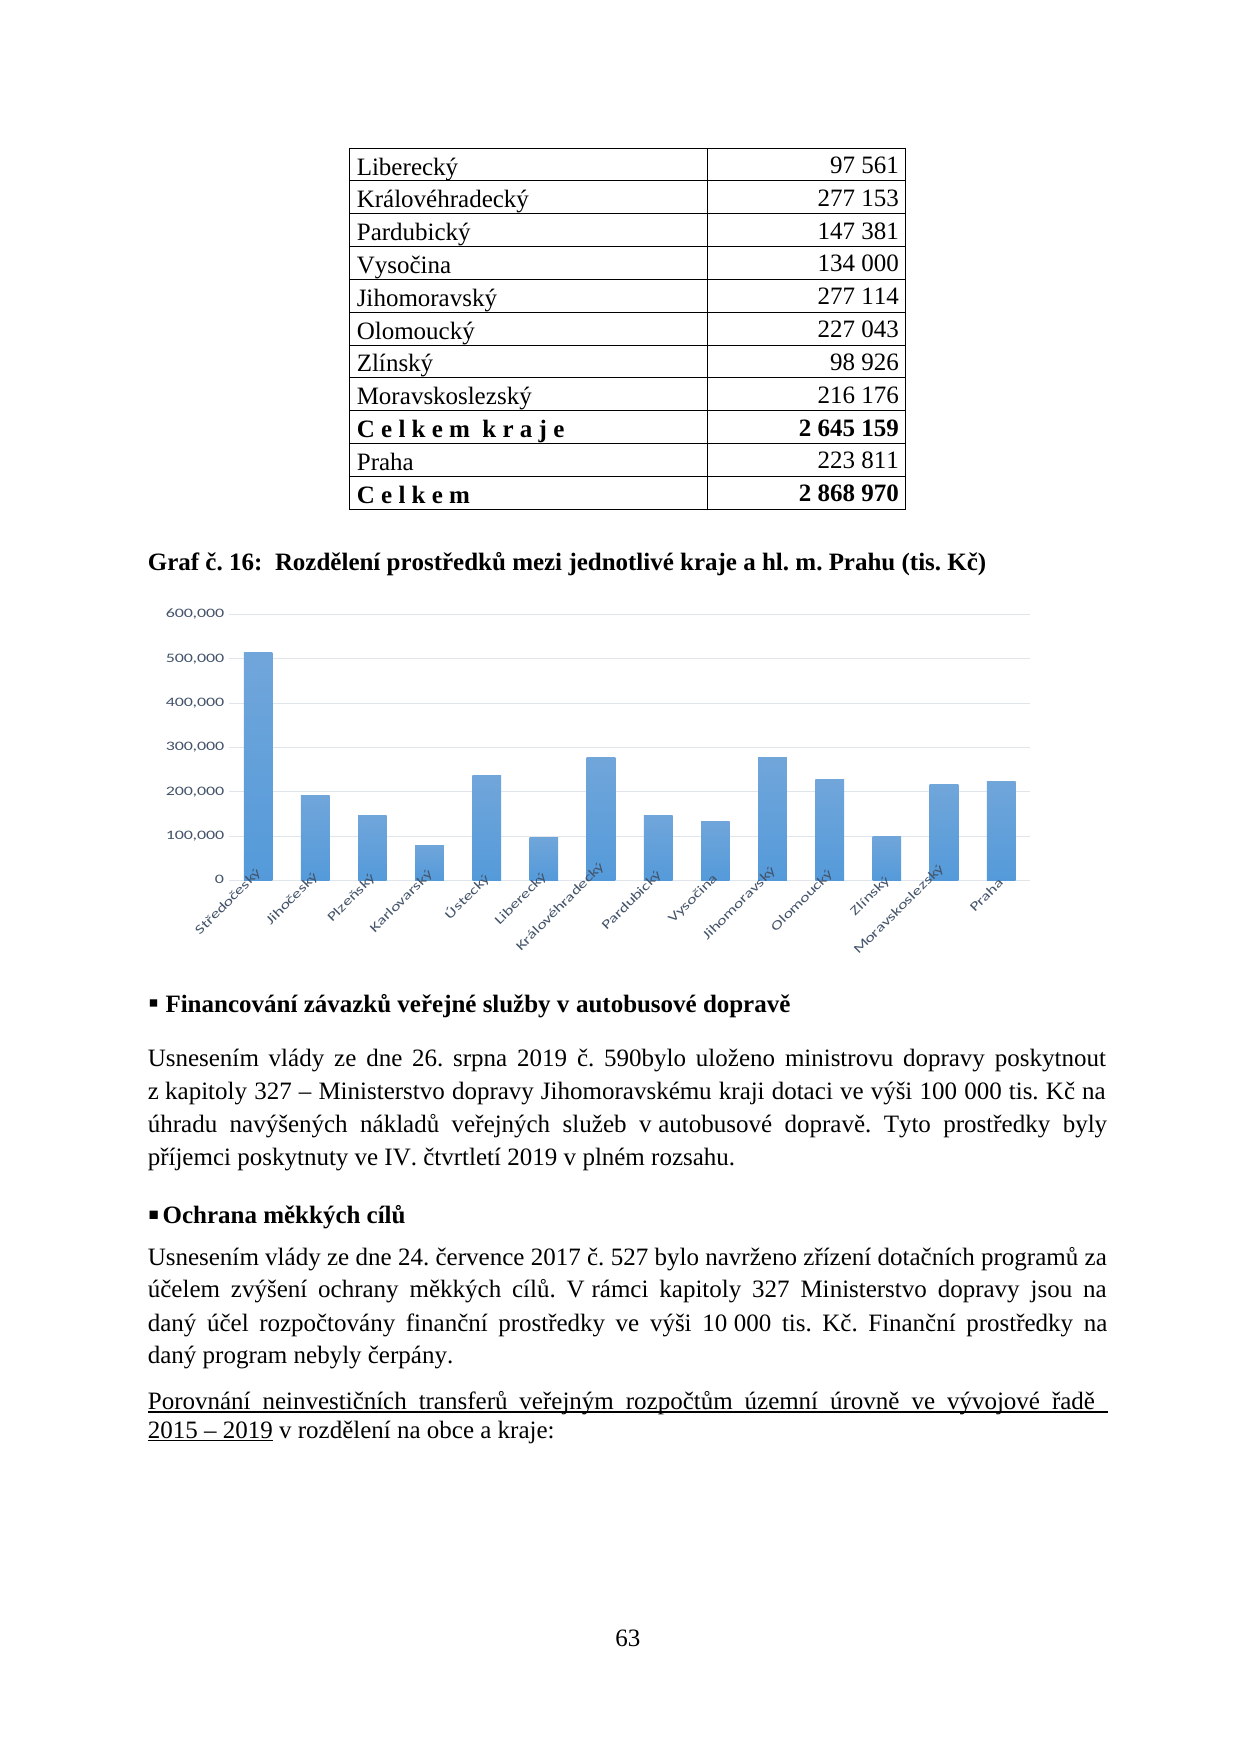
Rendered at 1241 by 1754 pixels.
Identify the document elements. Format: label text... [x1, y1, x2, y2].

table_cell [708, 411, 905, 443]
list Financování závazků veřejné služby v autobusové dopravě [148, 989, 1107, 1018]
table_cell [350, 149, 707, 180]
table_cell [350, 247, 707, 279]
text Porovnání neinvestičních transferů veřejným rozpočtům územní úrovně ve vývojové řadě 2015 – 2019 v rozdělení na obce a kraje: [148, 1413, 1107, 1444]
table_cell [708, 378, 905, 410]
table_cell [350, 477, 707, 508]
text Porovnání neinvestičních transferů veřejným rozpočtům územní úrovně ve vývojové řadě 2015 – 2019 v rozdělení na obce a kraje: [148, 1386, 1107, 1411]
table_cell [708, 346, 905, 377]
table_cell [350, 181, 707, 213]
list Ochrana měkkých cílů [148, 1200, 1107, 1229]
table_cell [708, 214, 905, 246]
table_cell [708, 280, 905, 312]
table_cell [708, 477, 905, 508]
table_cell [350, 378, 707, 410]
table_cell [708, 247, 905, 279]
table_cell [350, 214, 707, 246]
text Graf č. 16: Rozdělení prostředků mezi jednotlivé kraje a hl. m. Prahu (tis. Kč) [148, 547, 1107, 576]
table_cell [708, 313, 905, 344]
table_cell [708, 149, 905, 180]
text Usnesením vlády ze dne 24. července 2017 č. 527 bylo navrženo zřízení dotačních programů za účelem zvýšení ochrany měkkých cílů. V rámci kapitoly 327 Ministerstvo dopravy jsou na daný účel rozpočtovány finanční prostředky ve výši 10 000 tis. Kč. Finanční prostředky na daný program nebyly čerpány. [148, 1242, 1107, 1369]
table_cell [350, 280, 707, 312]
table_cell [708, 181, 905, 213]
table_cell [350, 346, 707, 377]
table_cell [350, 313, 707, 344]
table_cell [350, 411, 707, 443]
text Usnesením vlády ze dne 26. srpna 2019 č. 590bylo uloženo ministrovu dopravy poskytnout z kapitoly 327 – Ministerstvo dopravy Jihomoravskému kraji dotaci ve výši 100 000 tis. Kč na úhradu navýšených nákladů veřejných služeb v autobusové dopravě. Tyto prostředky byly příjemci poskytnuty ve IV. čtvrtletí 2019 v plném rozsahu. [148, 1043, 1107, 1171]
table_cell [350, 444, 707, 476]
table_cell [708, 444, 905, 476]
